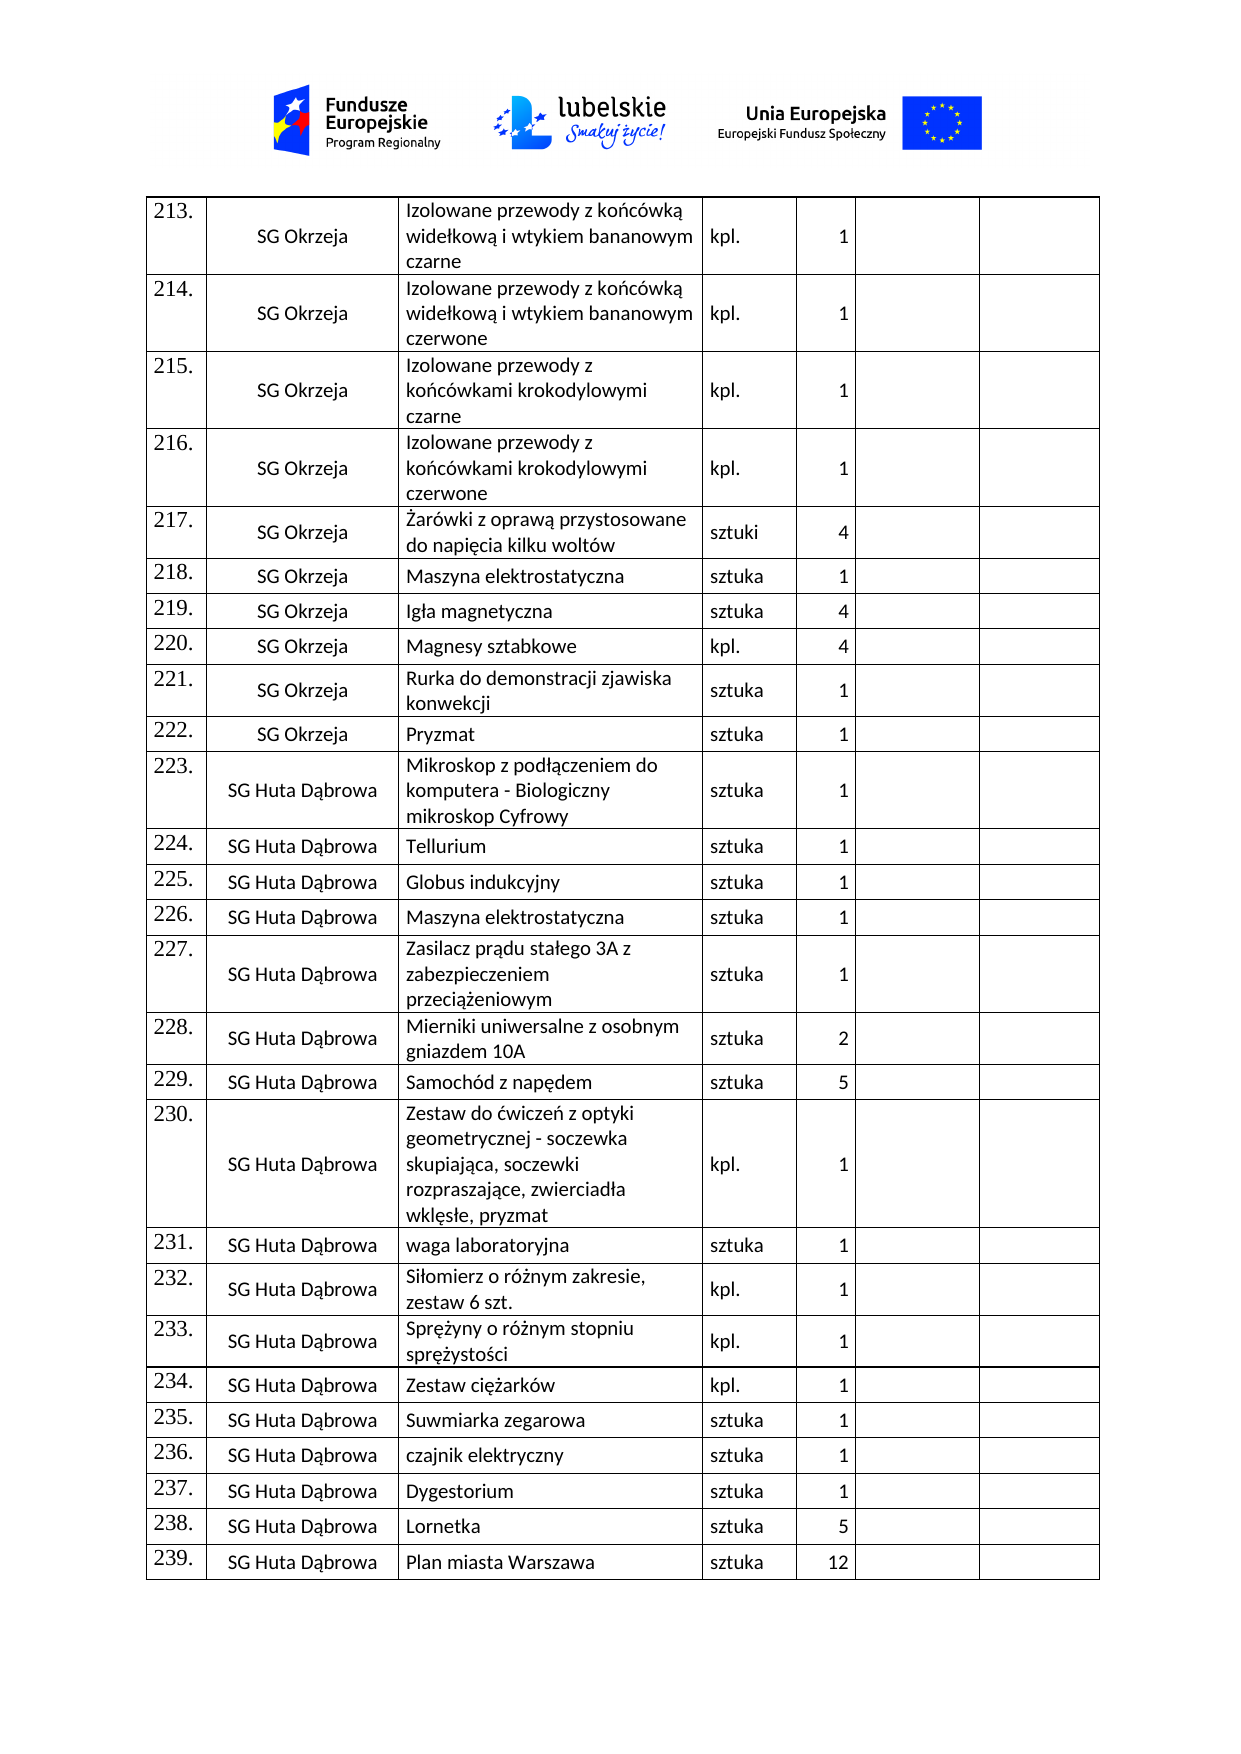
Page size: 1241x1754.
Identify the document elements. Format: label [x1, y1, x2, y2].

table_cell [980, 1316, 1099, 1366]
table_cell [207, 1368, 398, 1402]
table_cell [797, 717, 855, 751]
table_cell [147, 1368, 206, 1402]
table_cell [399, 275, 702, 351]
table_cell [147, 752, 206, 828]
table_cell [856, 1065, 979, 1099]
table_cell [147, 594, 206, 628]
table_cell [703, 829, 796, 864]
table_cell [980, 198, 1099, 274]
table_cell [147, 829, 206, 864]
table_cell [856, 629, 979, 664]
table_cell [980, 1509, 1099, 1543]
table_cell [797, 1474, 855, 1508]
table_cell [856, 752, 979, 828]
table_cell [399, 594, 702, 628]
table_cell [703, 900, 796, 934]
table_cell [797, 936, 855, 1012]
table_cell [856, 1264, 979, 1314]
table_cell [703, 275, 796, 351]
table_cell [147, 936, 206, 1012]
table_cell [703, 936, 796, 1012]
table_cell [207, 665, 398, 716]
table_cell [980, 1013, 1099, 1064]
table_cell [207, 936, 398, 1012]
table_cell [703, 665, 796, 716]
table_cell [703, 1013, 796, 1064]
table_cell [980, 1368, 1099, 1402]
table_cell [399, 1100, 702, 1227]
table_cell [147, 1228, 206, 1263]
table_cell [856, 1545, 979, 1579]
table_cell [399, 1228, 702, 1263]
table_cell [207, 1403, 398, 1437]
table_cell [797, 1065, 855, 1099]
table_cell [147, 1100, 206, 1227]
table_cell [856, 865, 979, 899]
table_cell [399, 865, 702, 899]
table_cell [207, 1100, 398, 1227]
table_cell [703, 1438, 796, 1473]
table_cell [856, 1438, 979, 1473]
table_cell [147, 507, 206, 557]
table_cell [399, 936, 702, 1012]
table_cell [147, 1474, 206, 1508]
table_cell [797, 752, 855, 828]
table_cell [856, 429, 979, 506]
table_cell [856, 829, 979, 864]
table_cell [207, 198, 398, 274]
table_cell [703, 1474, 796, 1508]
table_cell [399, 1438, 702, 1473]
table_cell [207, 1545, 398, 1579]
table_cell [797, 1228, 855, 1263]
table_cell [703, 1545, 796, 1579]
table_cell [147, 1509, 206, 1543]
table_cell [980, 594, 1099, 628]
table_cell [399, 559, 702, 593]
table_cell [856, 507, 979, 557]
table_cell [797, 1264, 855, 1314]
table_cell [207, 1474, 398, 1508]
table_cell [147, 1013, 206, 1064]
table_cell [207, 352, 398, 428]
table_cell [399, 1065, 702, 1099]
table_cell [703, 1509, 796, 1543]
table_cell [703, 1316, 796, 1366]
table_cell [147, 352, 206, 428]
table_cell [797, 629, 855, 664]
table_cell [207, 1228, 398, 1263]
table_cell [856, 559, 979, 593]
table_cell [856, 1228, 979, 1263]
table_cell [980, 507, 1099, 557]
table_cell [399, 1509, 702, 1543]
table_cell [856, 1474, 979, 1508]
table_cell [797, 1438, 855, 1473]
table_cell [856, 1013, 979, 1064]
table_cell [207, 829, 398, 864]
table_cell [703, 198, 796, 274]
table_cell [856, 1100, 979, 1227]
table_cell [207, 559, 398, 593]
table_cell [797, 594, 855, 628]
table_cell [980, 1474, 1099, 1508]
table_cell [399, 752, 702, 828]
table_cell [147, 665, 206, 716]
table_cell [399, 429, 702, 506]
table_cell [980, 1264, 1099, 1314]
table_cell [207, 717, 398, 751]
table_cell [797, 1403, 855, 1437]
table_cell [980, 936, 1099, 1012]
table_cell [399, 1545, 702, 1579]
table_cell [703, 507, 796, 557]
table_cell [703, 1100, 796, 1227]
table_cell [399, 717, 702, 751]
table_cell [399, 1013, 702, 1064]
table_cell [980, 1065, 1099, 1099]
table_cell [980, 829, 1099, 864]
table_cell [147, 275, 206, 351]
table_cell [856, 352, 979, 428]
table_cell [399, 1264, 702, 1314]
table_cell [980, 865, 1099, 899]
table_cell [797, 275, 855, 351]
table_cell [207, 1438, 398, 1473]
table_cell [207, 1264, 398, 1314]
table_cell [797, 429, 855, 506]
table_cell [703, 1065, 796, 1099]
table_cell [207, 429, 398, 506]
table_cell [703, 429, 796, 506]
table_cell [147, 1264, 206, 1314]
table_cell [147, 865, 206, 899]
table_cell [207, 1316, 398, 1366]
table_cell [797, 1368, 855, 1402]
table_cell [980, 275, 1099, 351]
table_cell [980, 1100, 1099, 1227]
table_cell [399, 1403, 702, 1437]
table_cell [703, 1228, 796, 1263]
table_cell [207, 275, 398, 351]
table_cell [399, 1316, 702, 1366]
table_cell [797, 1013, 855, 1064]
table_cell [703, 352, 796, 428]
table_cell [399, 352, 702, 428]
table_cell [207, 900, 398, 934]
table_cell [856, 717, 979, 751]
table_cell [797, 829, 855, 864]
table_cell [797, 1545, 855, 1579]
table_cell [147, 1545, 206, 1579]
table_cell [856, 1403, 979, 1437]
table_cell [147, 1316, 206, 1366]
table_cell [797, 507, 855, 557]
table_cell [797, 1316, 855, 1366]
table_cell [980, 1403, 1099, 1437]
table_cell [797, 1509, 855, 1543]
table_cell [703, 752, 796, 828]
picture [149, 73, 1091, 168]
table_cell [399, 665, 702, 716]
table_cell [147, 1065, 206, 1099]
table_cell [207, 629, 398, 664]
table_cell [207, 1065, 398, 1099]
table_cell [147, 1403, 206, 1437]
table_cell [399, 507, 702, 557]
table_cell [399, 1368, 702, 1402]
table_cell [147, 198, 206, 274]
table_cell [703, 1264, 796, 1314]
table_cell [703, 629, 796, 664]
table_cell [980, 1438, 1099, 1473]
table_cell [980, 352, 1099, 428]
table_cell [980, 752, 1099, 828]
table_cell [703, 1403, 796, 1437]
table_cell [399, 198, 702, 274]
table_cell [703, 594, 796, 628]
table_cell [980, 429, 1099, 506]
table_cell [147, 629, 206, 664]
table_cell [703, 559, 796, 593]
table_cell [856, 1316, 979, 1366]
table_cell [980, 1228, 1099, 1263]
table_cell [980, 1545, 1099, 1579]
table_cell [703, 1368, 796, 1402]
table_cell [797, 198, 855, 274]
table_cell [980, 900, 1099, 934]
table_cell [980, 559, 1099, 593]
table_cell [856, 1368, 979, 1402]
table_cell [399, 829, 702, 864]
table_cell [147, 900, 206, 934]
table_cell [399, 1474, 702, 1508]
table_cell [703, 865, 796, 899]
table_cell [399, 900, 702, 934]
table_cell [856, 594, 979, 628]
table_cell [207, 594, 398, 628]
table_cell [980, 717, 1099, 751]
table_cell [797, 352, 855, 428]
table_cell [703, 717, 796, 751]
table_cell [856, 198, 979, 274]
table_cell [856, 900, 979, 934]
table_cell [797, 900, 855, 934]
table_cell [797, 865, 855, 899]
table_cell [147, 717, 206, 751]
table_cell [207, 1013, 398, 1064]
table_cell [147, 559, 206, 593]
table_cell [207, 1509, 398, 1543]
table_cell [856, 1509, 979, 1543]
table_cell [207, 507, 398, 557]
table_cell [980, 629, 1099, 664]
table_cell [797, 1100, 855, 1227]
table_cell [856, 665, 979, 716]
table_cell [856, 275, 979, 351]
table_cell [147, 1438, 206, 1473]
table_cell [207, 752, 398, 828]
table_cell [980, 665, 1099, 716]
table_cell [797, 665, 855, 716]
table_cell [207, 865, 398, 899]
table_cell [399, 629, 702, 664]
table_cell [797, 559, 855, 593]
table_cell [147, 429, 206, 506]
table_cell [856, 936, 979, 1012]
